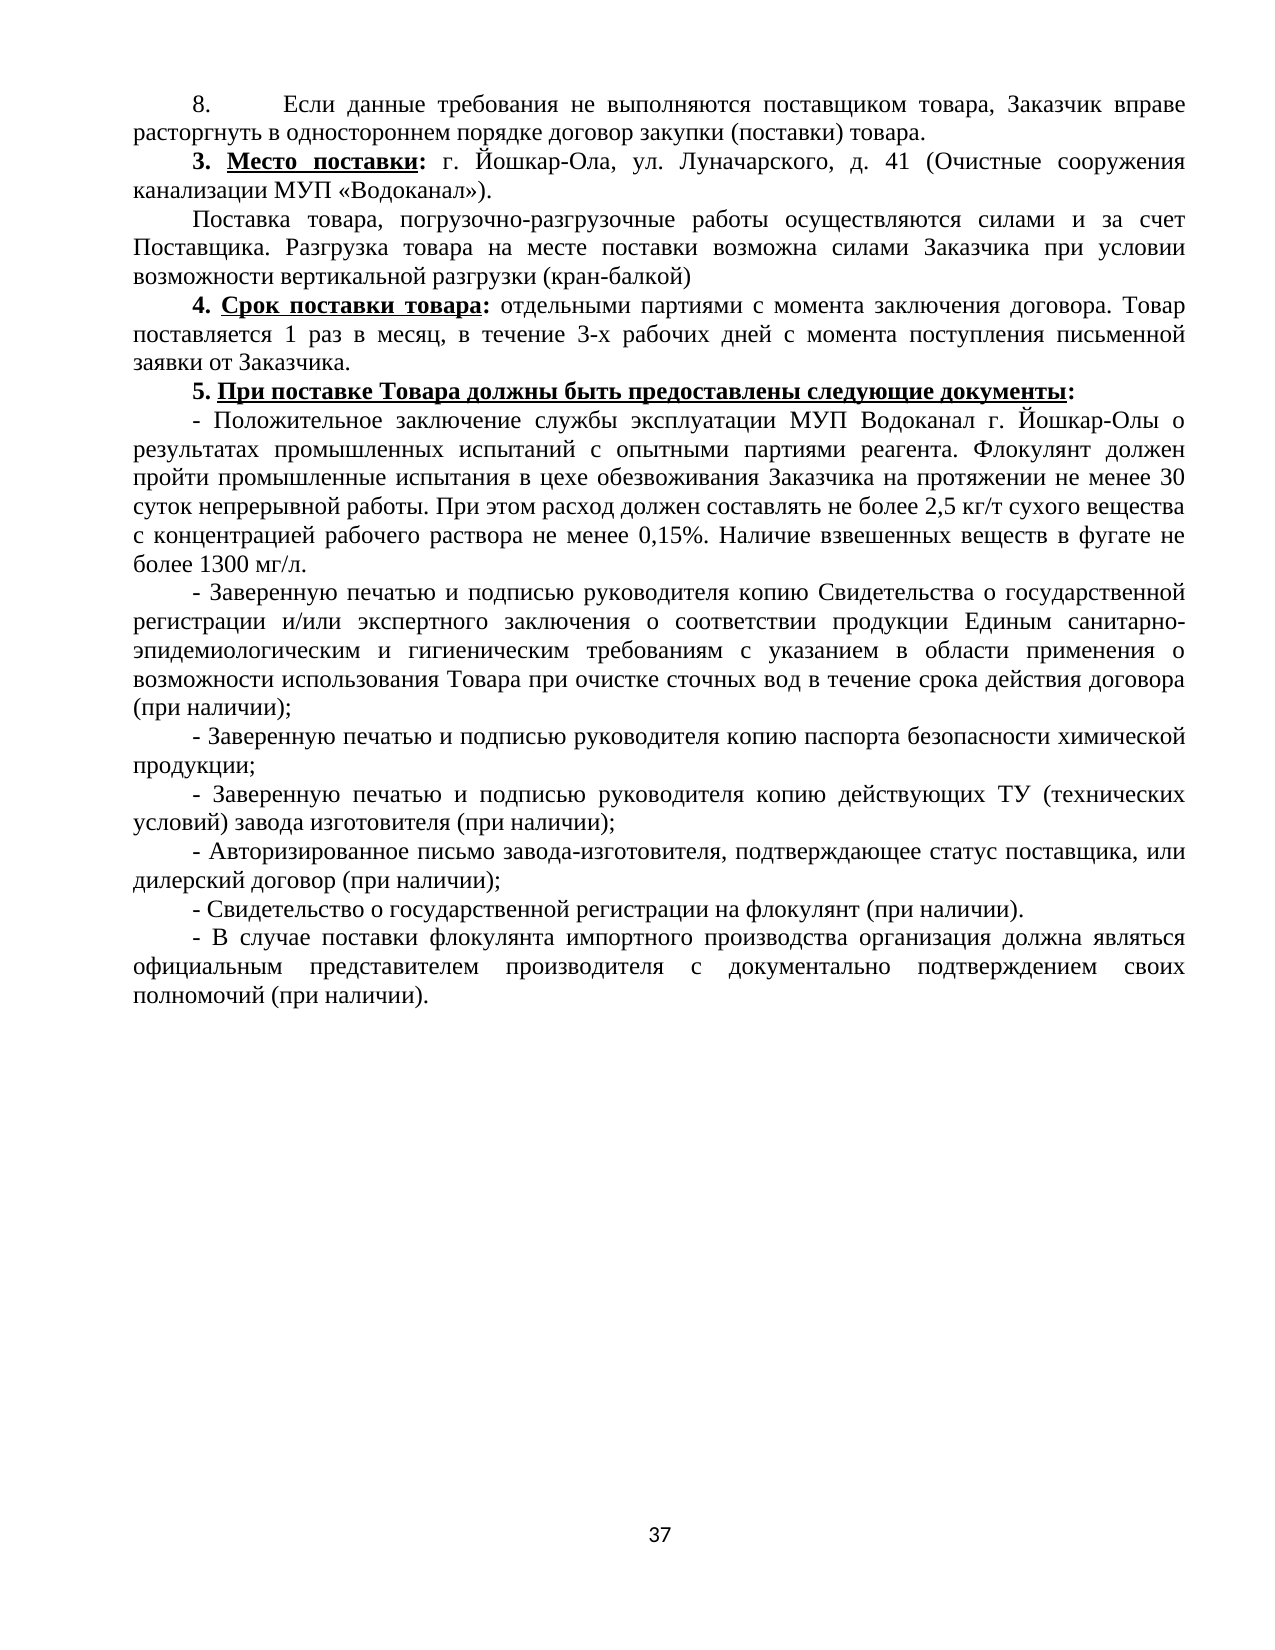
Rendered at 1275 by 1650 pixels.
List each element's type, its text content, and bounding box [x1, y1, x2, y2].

text 3. Место поставки: г. Йошкар-Ола, ул. Луначарского, д. 41 (Очистные сооружения канализации МУП «Водоканал»). [133, 146, 1186, 204]
text - Заверенную печатью и подписью руководителя копию паспорта безопасности химической продукции; [133, 721, 1186, 779]
text - Положительное заключение службы эксплуатации МУП Водоканал г. Йошкар-Олы о результатах промышленных испытаний с опытными партиями реагента. Флокулянт должен пройти промышленные испытания в цехе обезвоживания Заказчика на протяжении не менее 30 суток непрерывной работы. При этом расход должен составлять не более 2,5 кг/т сухого вещества с концентрацией рабочего раствора не менее 0,15%. Наличие взвешенных веществ в фугате не более 1300 мг/л. [133, 405, 1186, 577]
text - Авторизированное письмо завода-изготовителя, подтверждающее статус поставщика, или дилерский договор (при наличии); [133, 836, 1186, 894]
text Поставка товара, погрузочно-разгрузочные работы осуществляются силами и за счет Поставщика. Разгрузка товара на месте поставки возможна силами Заказчика при условии возможности вертикальной разгрузки (кран-балкой) [133, 204, 1186, 290]
text - В случае поставки флокулянта импортного производства организация должна являться официальным представителем производителя с документально подтверждением своих полномочий (при наличии). [133, 922, 1186, 1009]
text 4. Срок поставки товара: отдельными партиями с момента заключения договора. Товар поставляется 1 раз в месяц, в течение 3-х рабочих дней с момента поступления письменной заявки от Заказчика. [133, 290, 1186, 376]
text - Заверенную печатью и подписью руководителя копию действующих ТУ (технических условий) завода изготовителя (при наличии); [133, 779, 1186, 836]
list Если данные требования не выполняются поставщиком товара, Заказчик вправе расторгнуть в одностороннем порядке договор закупки (поставки) товара. [133, 89, 1186, 146]
text - Заверенную печатью и подписью руководителя копию Свидетельства о государственной регистрации и/или экспертного заключения о соответствии продукции Единым санитарно-эпидемиологическим и гигиеническим требованиям с указанием в области применения о возможности использования Товара при очистке сточных вод в течение срока действия договора (при наличии); [133, 577, 1186, 721]
text 5. При поставке Товара должны быть предоставлены следующие документы: [133, 376, 1186, 405]
text - Свидетельство о государственной регистрации на флокулянт (при наличии). [133, 894, 1186, 922]
